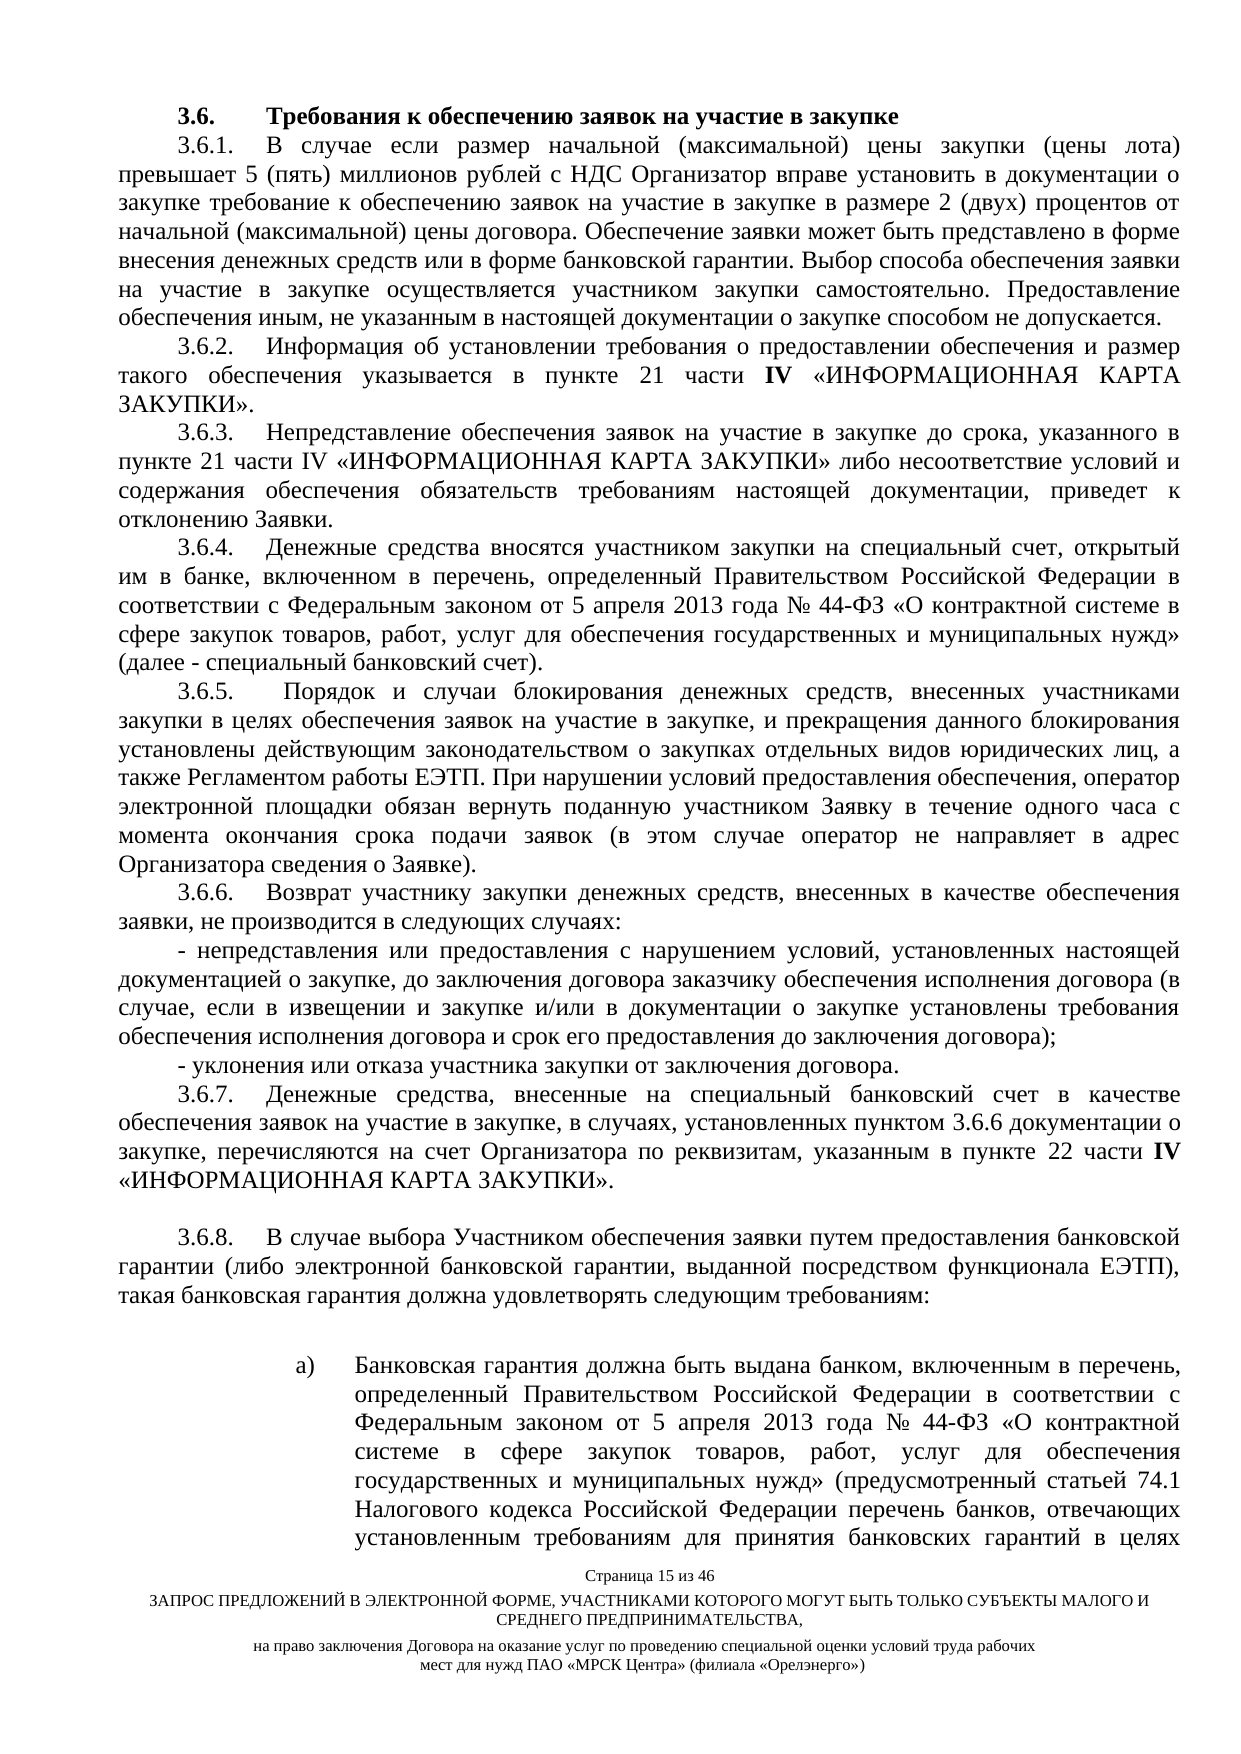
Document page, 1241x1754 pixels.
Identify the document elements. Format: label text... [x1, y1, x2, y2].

subtitle Требования к обеспечению заявок на участие в закупке [118, 101, 1181, 130]
subtitle Возврат участнику закупки денежных средств, внесенных в качестве обеспечения заявки, не производится в следующих случаях: [118, 877, 1181, 935]
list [295, 1350, 1181, 1551]
text - уклонения или отказа участника закупки от заключения договора. [118, 1050, 1181, 1079]
subtitle Денежные средства, внесенные на специальный банковский счет в качестве обеспечения заявок на участие в закупке, в случаях, установленных пунктом 3.6.6 документации о закупке, перечисляются на счет Организатора по реквизитам, указанным в пункте 22 части IV «ИНФОРМАЦИОННАЯ КАРТА ЗАКУПКИ». [118, 1079, 1181, 1194]
subtitle В случае если размер начальной (максимальной) цены закупки (цены лота) превышает 5 (пять) миллионов рублей с НДС Организатор вправе установить в документации о закупке требование к обеспечению заявок на участие в закупке в размере 2 (двух) процентов от начальной (максимальной) цены договора. Обеспечение заявки может быть представлено в форме внесения денежных средств или в форме банковской гарантии. Выбор способа обеспечения заявки на участие в закупке осуществляется участником закупки самостоятельно. Предоставление обеспечения иным, не указанным в настоящей документации о закупке способом не допускается. [118, 130, 1181, 331]
subtitle Денежные средства вносятся участником закупки на специальный счет, открытый им в банке, включенном в перечень, определенный Правительством Российской Федерации в соответствии с Федеральным законом от 5 апреля 2013 года № 44-ФЗ «О контрактной системе в сфере закупок товаров, работ, услуг для обеспечения государственных и муниципальных нужд» (далее - специальный банковский счет). [118, 532, 1181, 676]
subtitle Информация об установлении требования о предоставлении обеспечения и размер такого обеспечения указывается в пункте 21 части IV «ИНФОРМАЦИОННАЯ КАРТА ЗАКУПКИ». [118, 331, 1181, 417]
text - непредставления или предоставления с нарушением условий, установленных настоящей документацией о закупке, до заключения договора заказчику обеспечения исполнения договора (в случае, если в извещении и закупке и/или в документации о закупке установлены требования обеспечения исполнения договора и срок его предоставления до заключения договора); [118, 935, 1181, 1050]
subtitle Непредставление обеспечения заявок на участие в закупке до срока, указанного в пункте 21 части IV «ИНФОРМАЦИОННАЯ КАРТА ЗАКУПКИ» либо несоответствие условий и содержания обеспечения обязательств требованиям настоящей документации, приведет к отклонению Заявки. [118, 417, 1181, 532]
subtitle В случае выбора Участником обеспечения заявки путем предоставления банковской гарантии (либо электронной банковской гарантии, выданной посредством функционала ЕЭТП), такая банковская гарантия должна удовлетворять следующим требованиям: [118, 1222, 1181, 1309]
subtitle Порядок и случаи блокирования денежных средств, внесенных участниками закупки в целях обеспечения заявок на участие в закупке, и прекращения данного блокирования установлены действующим законодательством о закупках отдельных видов юридических лиц, а также Регламентом работы ЕЭТП. При нарушении условий предоставления обеспечения, оператор электронной площадки обязан вернуть поданную участником Заявку в течение одного часа с момента окончания срока подачи заявок (в этом случае оператор не направляет в адрес Организатора сведения о Заявке). [118, 676, 1181, 877]
